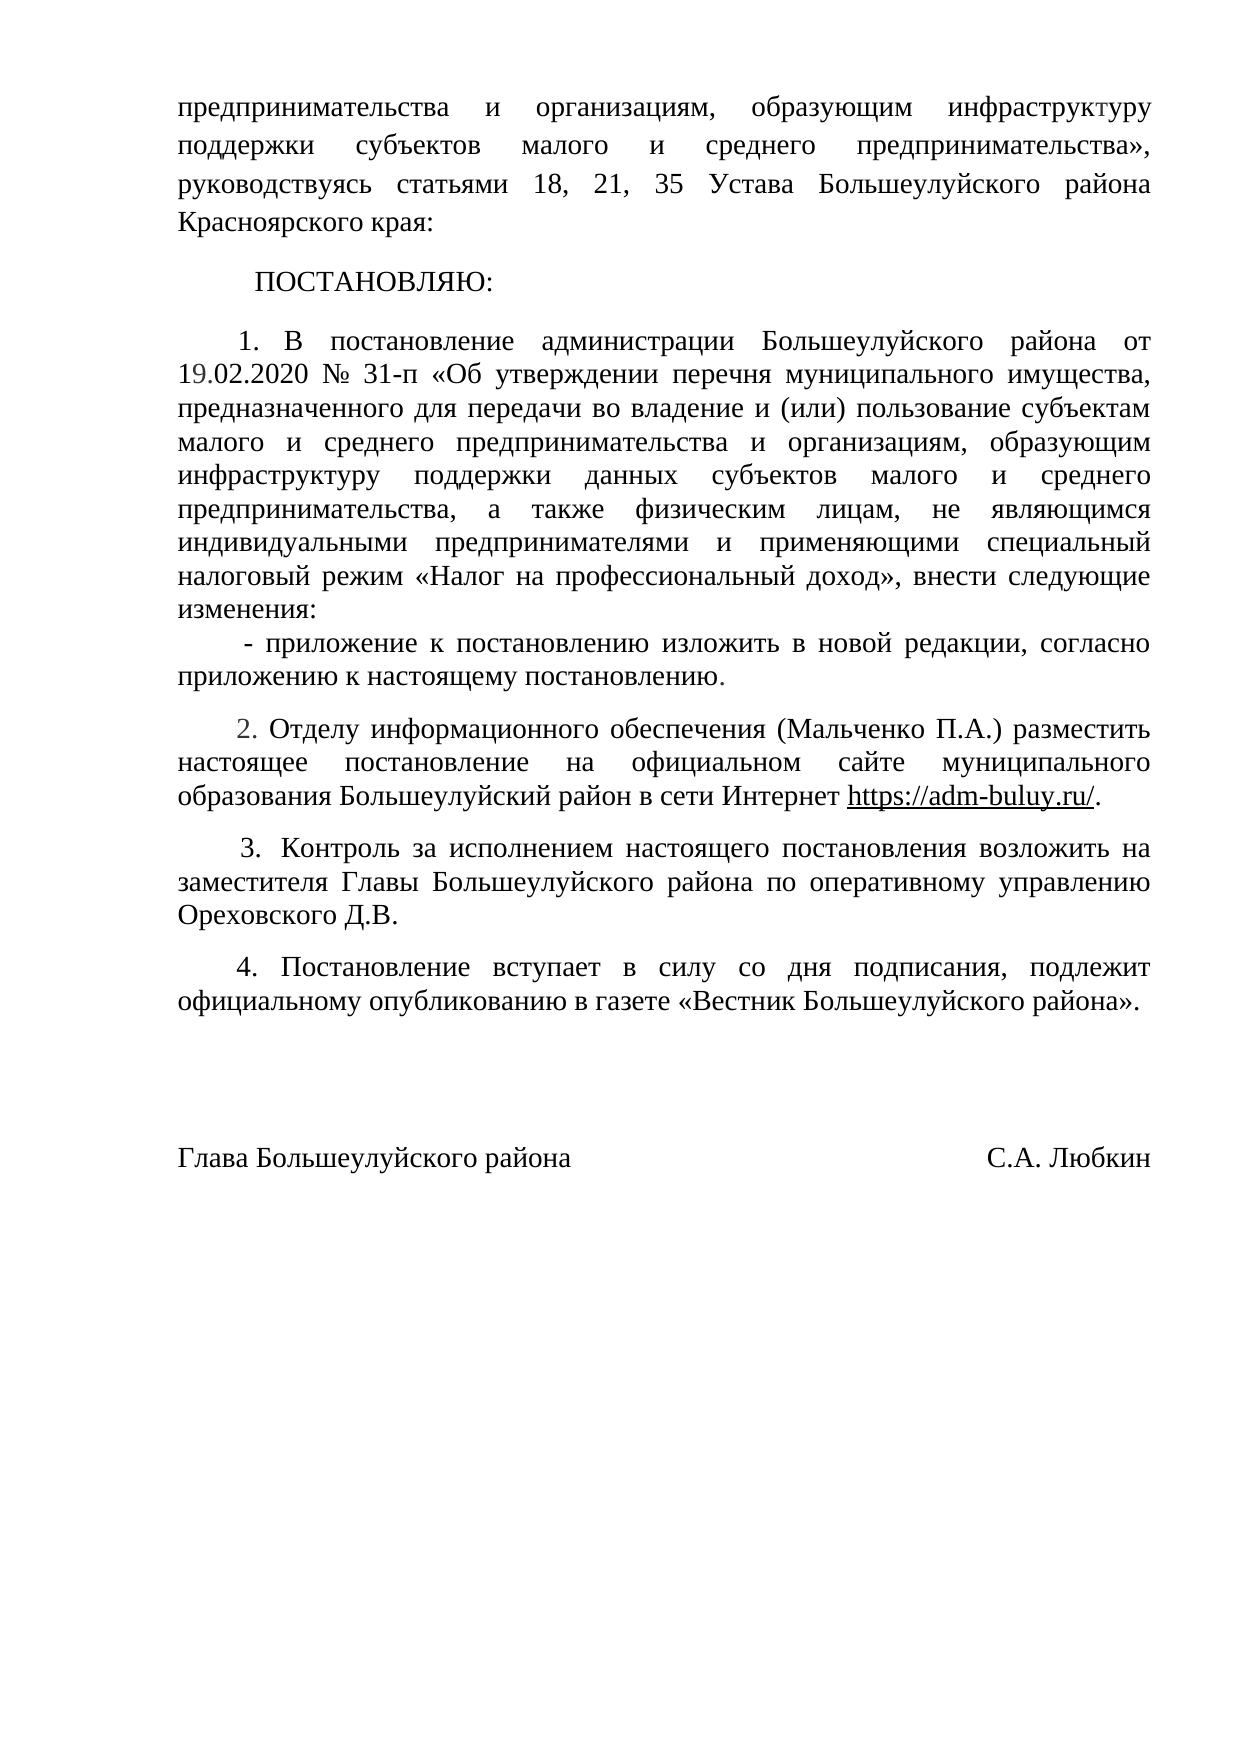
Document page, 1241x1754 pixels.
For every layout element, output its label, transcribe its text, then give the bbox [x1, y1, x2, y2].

list Контроль за исполнением настоящего постановления возложить на заместителя Главы Большеулуйского района по оперативному управлению Ореховского Д.В. [177, 830, 1152, 931]
list В постановление администрации Большеулуйского района от 19.02.2020 № 31-п «Об утверждении перечня муниципального имущества, предназначенного для передачи во владение и (или) пользование субъектам малого и среднего предпринимательства и организациям, образующим инфраструктуру поддержки данных субъектов малого и среднего предпринимательства, а также физическим лицам, не являющимся индивидуальными предпринимателями и применяющими специальный налоговый режим «Налог на профессиональный доход», внести следующие изменения: [177, 323, 1152, 625]
list Постановление вступает в силу со дня подписания, подлежит официальному опубликованию в газете «Вестник Большеулуйского района». [177, 949, 1152, 1017]
text ПОСТАНОВЛЯЮ: [177, 264, 1152, 297]
text Глава Большеулуйского района С.А. Любкин [177, 1140, 1152, 1173]
text 2. Отделу информационного обеспечения (Мальченко П.А.) разместить настоящее постановление на официальном сайте муниципального образования Большеулуйский район в сети Интернет https://adm-buluy.ru/. [177, 711, 1152, 811]
text - приложение к постановлению изложить в новой редакции, согласно приложению к настоящему постановлению. [177, 625, 1152, 692]
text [177, 89, 1152, 238]
